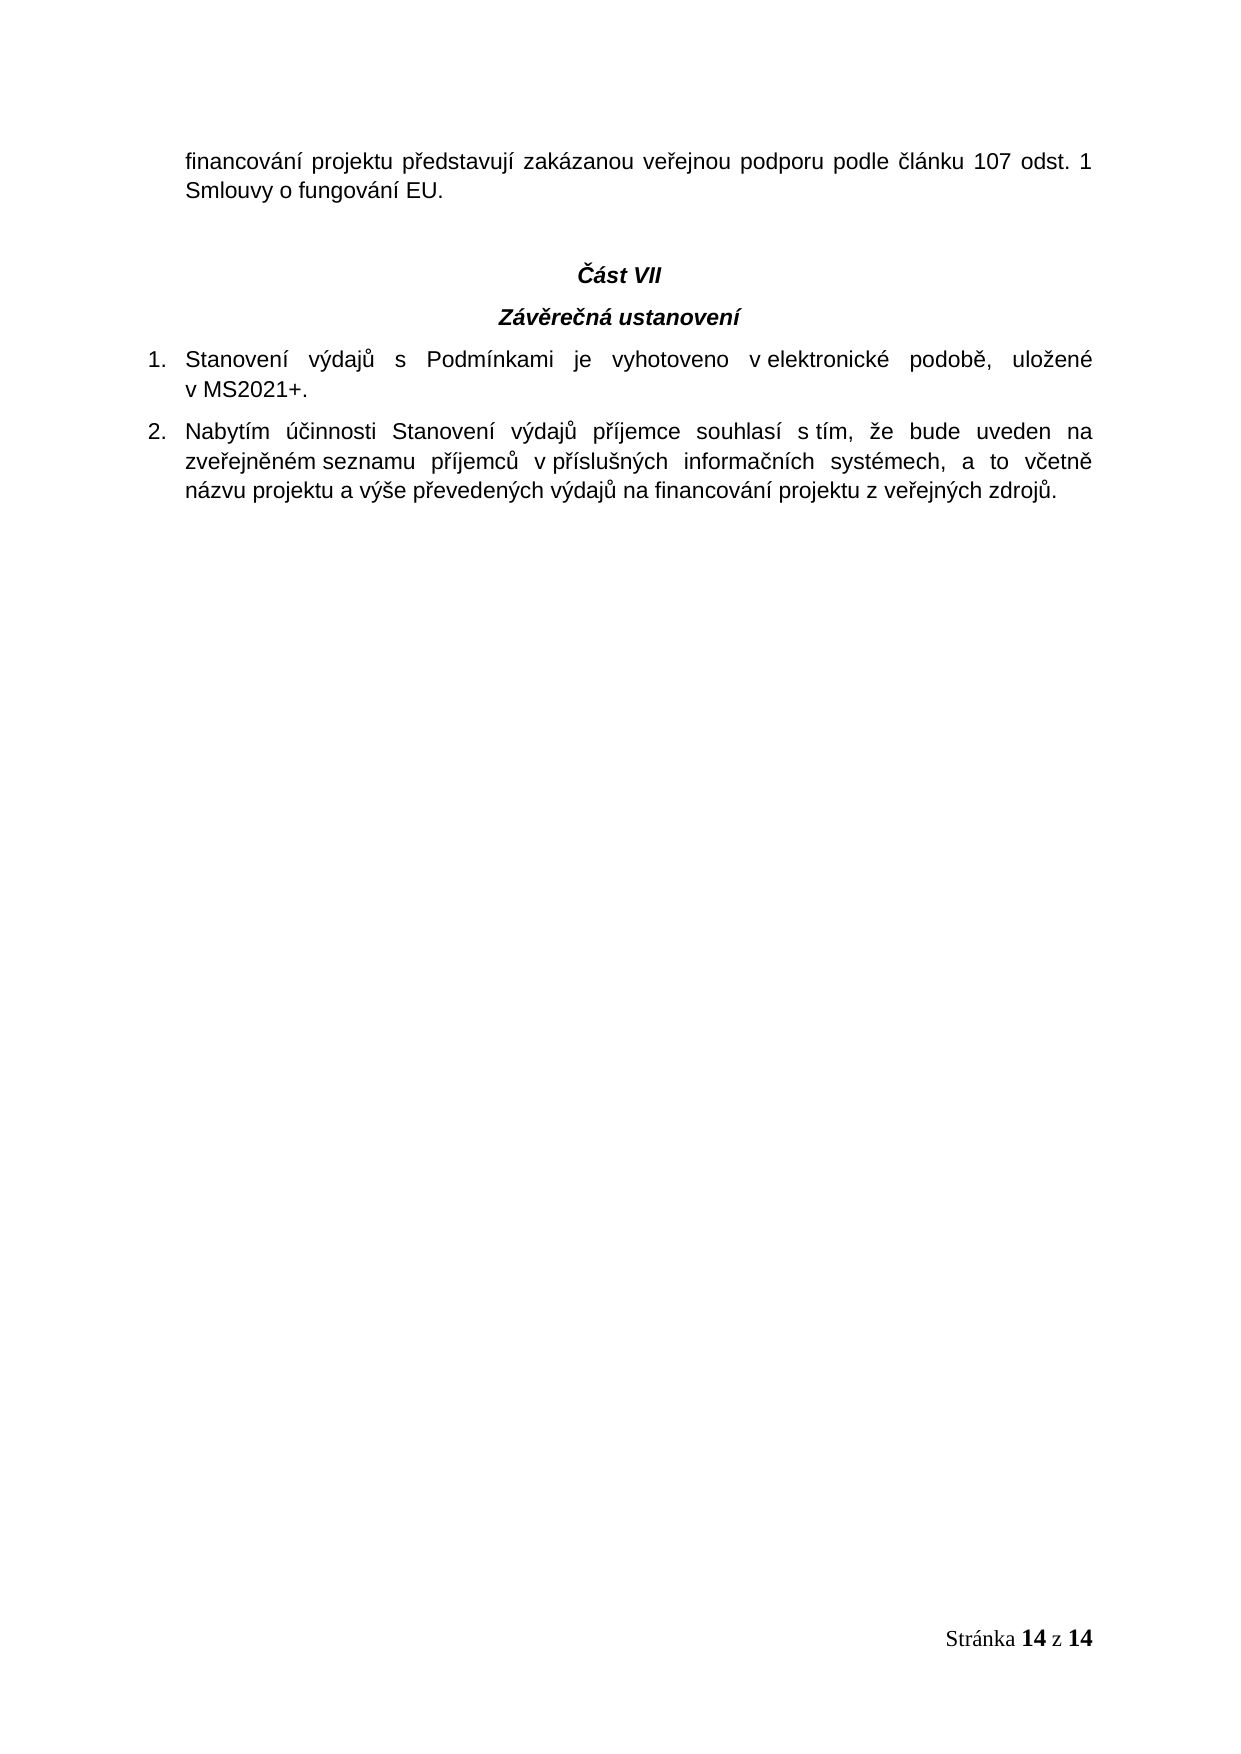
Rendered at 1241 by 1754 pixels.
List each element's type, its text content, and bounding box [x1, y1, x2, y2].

text Část VII [148, 262, 1093, 288]
list Stanovení výdajů s Podmínkami je vyhotoveno v elektronické podobě, uložené v MS2021+. [148, 346, 1093, 402]
list Nabytím účinnosti Stanovení výdajů příjemce souhlasí s tím, že bude uveden na zveřejněném seznamu příjemců v příslušných informačních systémech, a to včetně názvu projektu a výše převedených výdajů na financování projektu z veřejných zdrojů. [148, 418, 1093, 504]
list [148, 148, 1093, 204]
text Závěrečná ustanovení [148, 304, 1093, 330]
